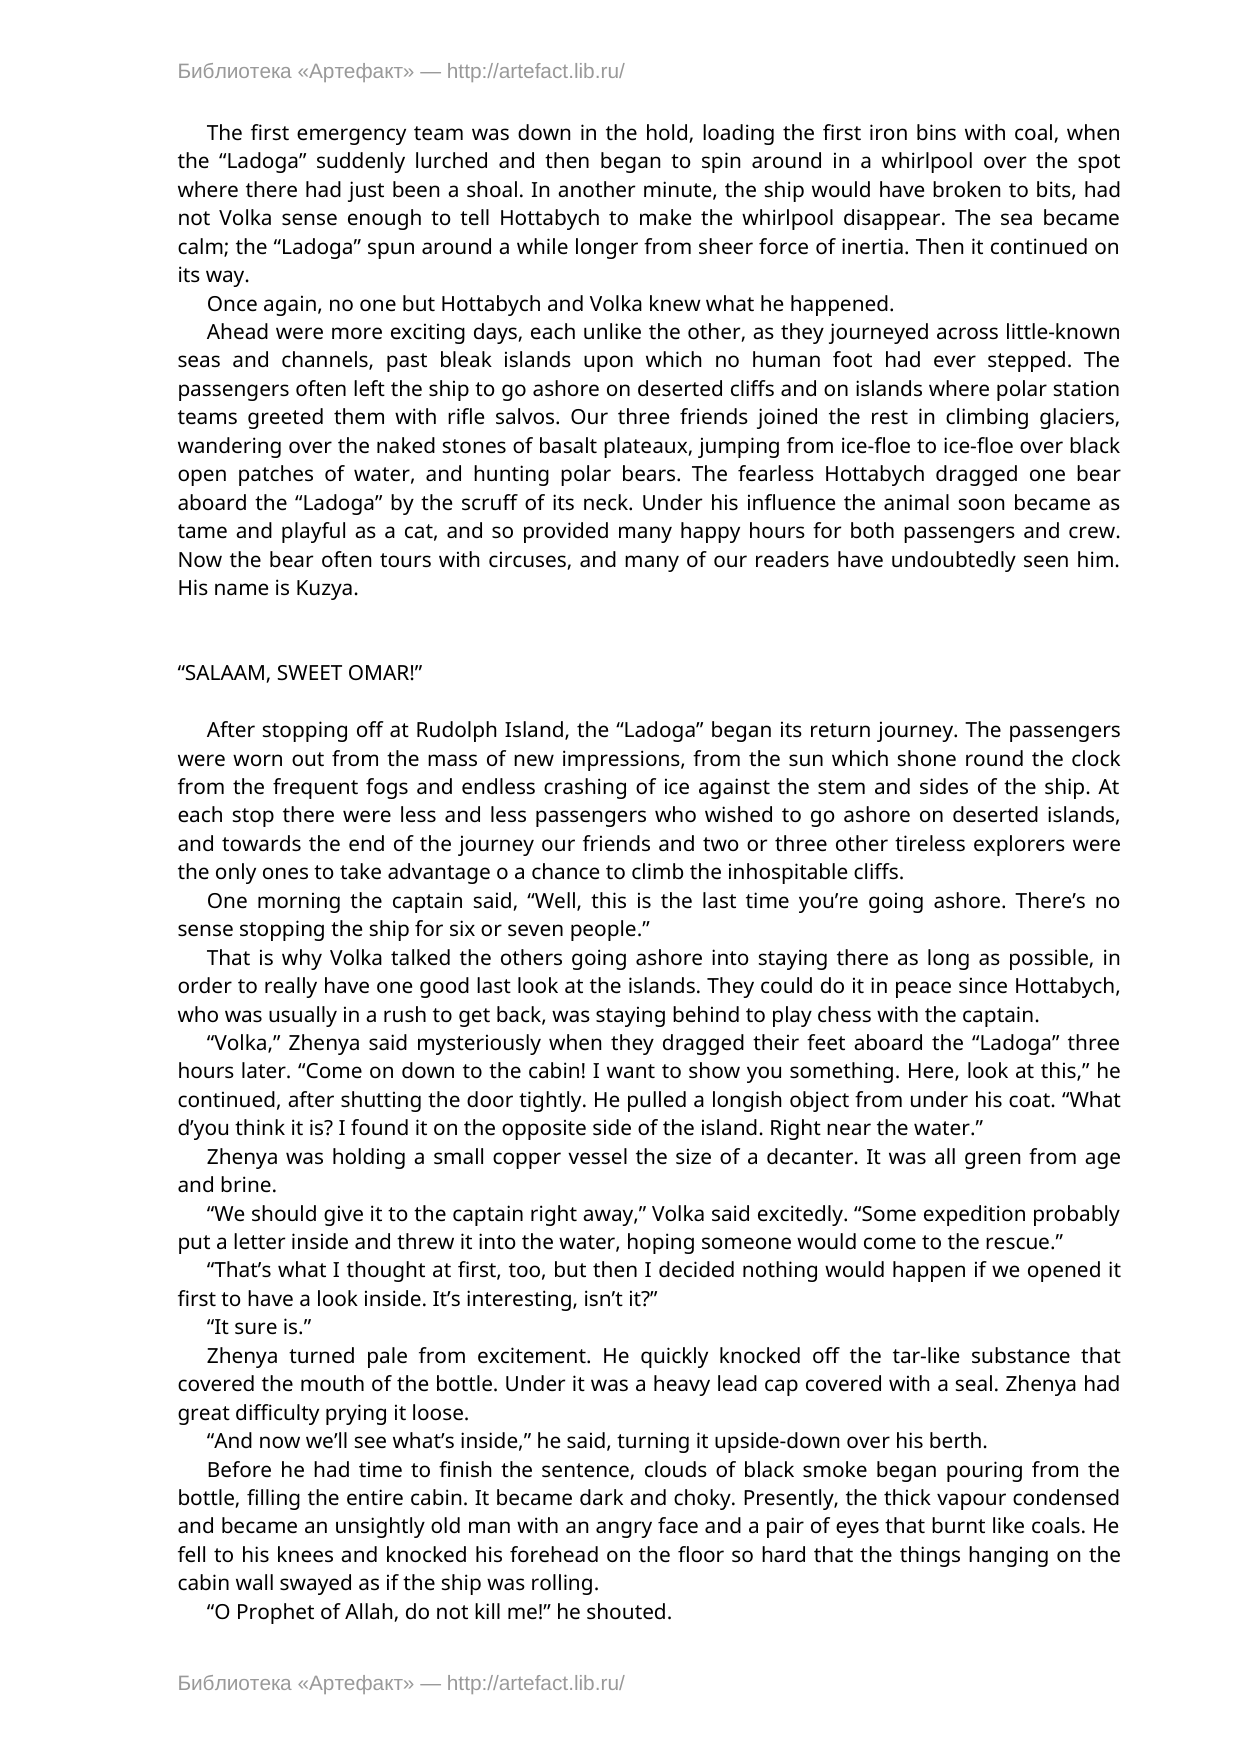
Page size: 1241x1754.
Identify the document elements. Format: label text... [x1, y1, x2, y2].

subtitle “SALAAM, SWEET OMAR!” [177, 658, 1122, 687]
text “O Prophet of Allah, do not kill me!” he shouted. [177, 1597, 1122, 1625]
text The first emergency team was down in the hold, loading the first iron bins with coal, when the “Ladoga” suddenly lurched and then began to spin around in a whirlpool over the spot where there had just been a shoal. In another minute, the ship would have broken to bits, had not Volka sense enough to tell Hottabych to make the whirlpool disappear. The sea became calm; the “Ladoga” spun around a while longer from sheer force of inertia. Then it continued on its way. [177, 118, 1122, 289]
text That is why Volka talked the others going ashore into staying there as long as possible, in order to really have one good last look at the islands. They could do it in peace since Hottabych, who was usually in a rush to get back, was staying behind to play chess with the captain. [177, 943, 1122, 1028]
text “Volka,” Zhenya said mysteriously when they dragged their feet aboard the “Ladoga” three hours later. “Come on down to the cabin! I want to show you something. Here, look at this,” he continued, after shutting the door tightly. He pulled a longish object from under his coat. “What d’you think it is? I found it on the opposite side of the island. Right near the water.” [177, 1028, 1122, 1142]
text Ahead were more exciting days, each unlike the other, as they journeyed across little-known seas and channels, past bleak islands upon which no human foot had ever stepped. The passengers often left the ship to go ashore on deserted cliffs and on islands where polar station teams greeted them with rifle salvos. Our three friends joined the rest in climbing glaciers, wandering over the naked stones of basalt plateaux, jumping from ice-floe to ice-floe over black open patches of water, and hunting polar bears. The fearless Hottabych dragged one bear aboard the “Ladoga” by the scruff of its neck. Under his influence the animal soon became as tame and playful as a cat, and so provided many happy hours for both passengers and crew. Now the bear often tours with circuses, and many of our readers have undoubtedly seen him. His name is Kuzya. [177, 317, 1122, 602]
text Before he had time to finish the sentence, clouds of black smoke began pouring from the bottle, filling the entire cabin. It became dark and choky. Presently, the thick vapour condensed and became an unsightly old man with an angry face and a pair of eyes that burnt like coals. He fell to his knees and knocked his forehead on the floor so hard that the things hanging on the cabin wall swayed as if the ship was rolling. [177, 1455, 1122, 1597]
text Zhenya turned pale from excitement. He quickly knocked off the tar-like substance that covered the mouth of the bottle. Under it was a heavy lead cap covered with a seal. Zhenya had great difficulty prying it loose. [177, 1341, 1122, 1426]
text Once again, no one but Hottabych and Volka knew what he happened. [177, 289, 1122, 317]
text Zhenya was holding a small copper vessel the size of a decanter. It was all green from age and brine. [177, 1142, 1122, 1199]
text One morning the captain said, “Well, this is the last time you’re going ashore. There’s no sense stopping the ship for six or seven people.” [177, 886, 1122, 943]
text “And now we’ll see what’s inside,” he said, turning it upside-down over his berth. [177, 1426, 1122, 1455]
text “We should give it to the captain right away,” Volka said excitedly. “Some expedition probably put a letter inside and threw it into the water, hoping someone would come to the rescue.” [177, 1199, 1122, 1256]
text “That’s what I thought at first, too, but then I decided nothing would happen if we opened it first to have a look inside. It’s interesting, isn’t it?” [177, 1256, 1122, 1312]
text After stopping off at Rudolph Island, the “Ladoga” began its return journey. The passengers were worn out from the mass of new impressions, from the sun which shone round the clock from the frequent fogs and endless crashing of ice against the stem and sides of the ship. At each stop there were less and less passengers who wished to go ashore on deserted islands, and towards the end of the journey our friends and two or three other tireless explorers were the only ones to take advantage o a chance to climb the inhospitable cliffs. [177, 715, 1122, 886]
text “It sure is.” [177, 1312, 1122, 1341]
